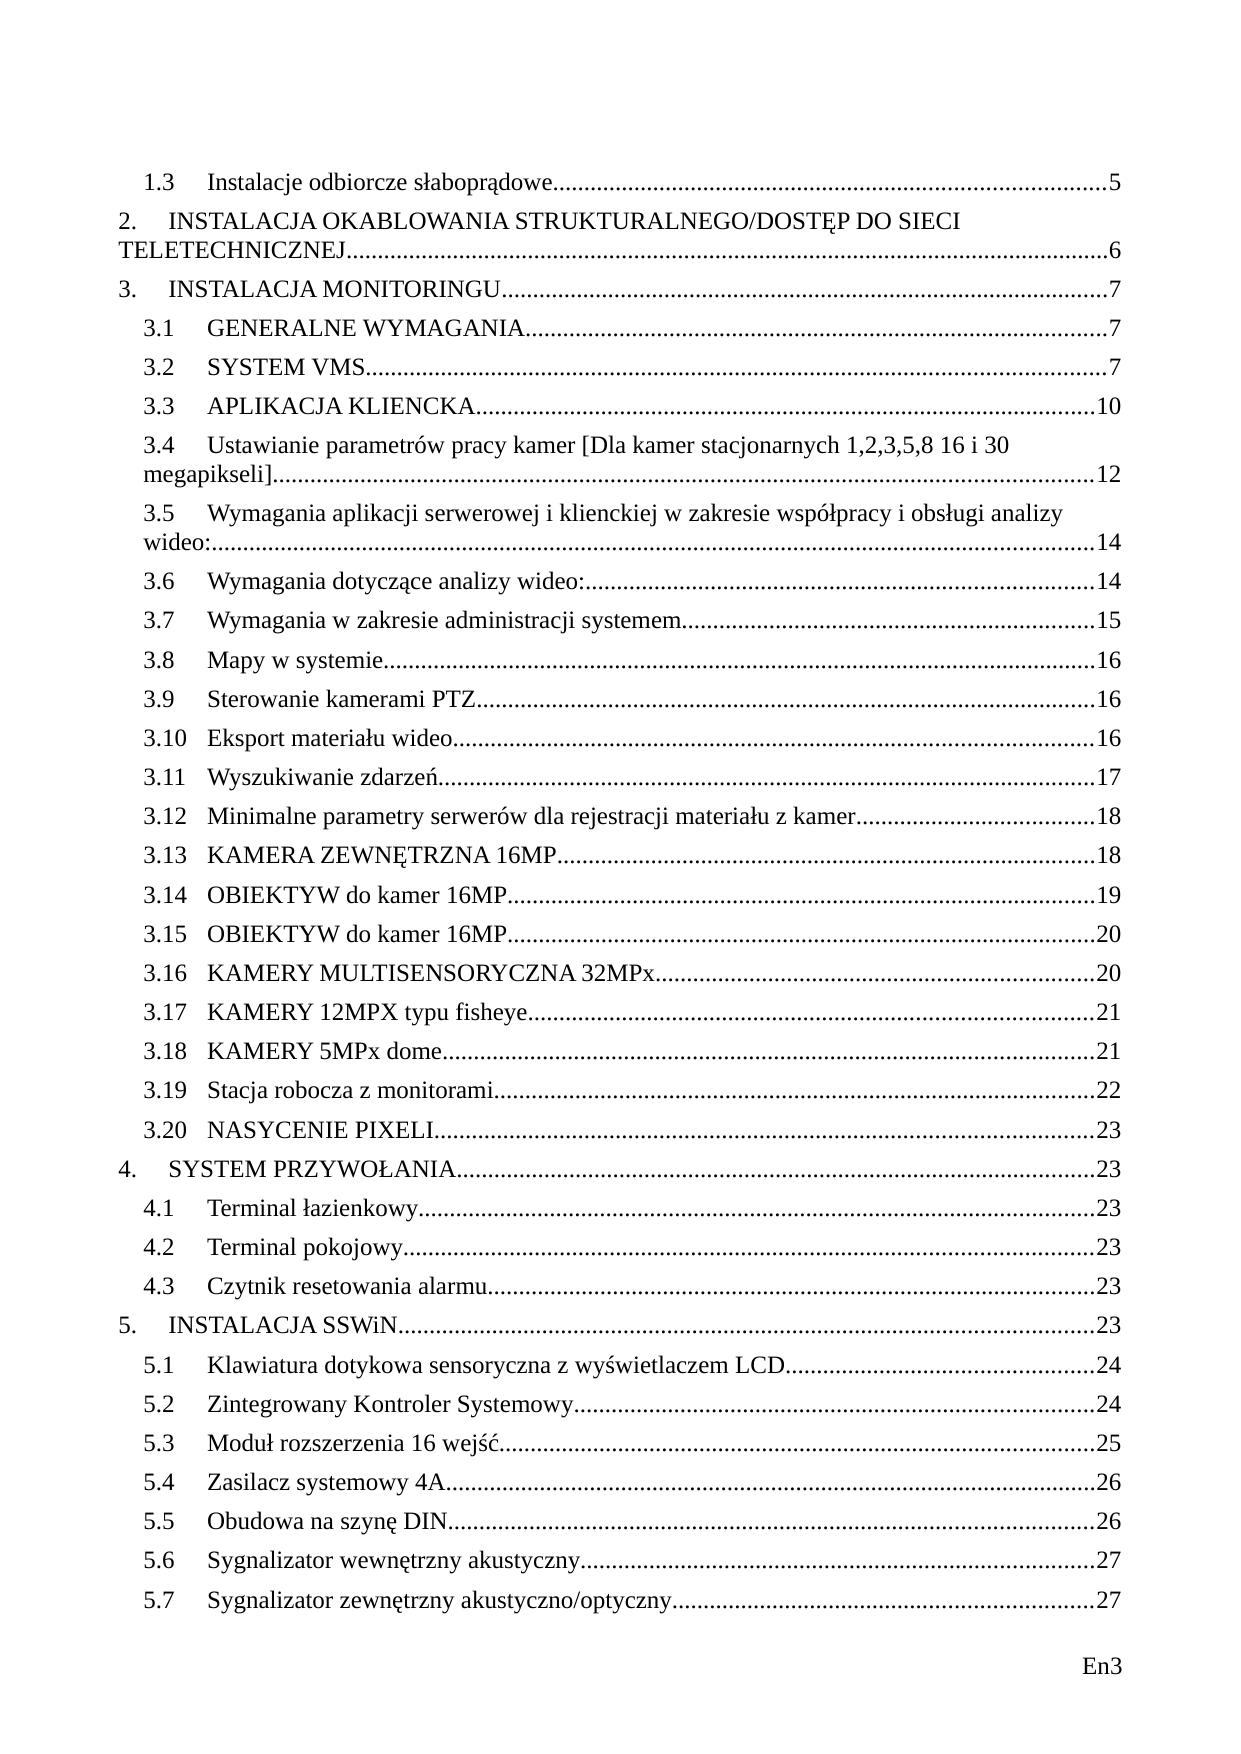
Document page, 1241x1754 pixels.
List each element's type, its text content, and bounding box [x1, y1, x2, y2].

text 3.19 Stacja robocza z monitorami 22 [143, 1076, 1122, 1104]
text 5.5 Obudowa na szynę DIN 26 [143, 1506, 1122, 1535]
text 2. INSTALACJA OKABLOWANIA STRUKTURALNEGO/DOSTĘP DO SIECI TELETECHNICZNEJ 6 [118, 206, 1122, 263]
text 3.5 Wymagania aplikacji serwerowej i klienckiej w zakresie współpracy i obsługi analizy wideo: 14 [143, 498, 1122, 556]
text 4.3 Czytnik resetowania alarmu 23 [143, 1271, 1122, 1300]
text 3. INSTALACJA MONITORINGU 7 [118, 274, 1122, 303]
text 5.7 Sygnalizator zewnętrzny akustyczno/optyczny 27 [143, 1585, 1122, 1613]
text 5.4 Zasilacz systemowy 4A 26 [143, 1467, 1122, 1496]
text 5.6 Sygnalizator wewnętrzny akustyczny 27 [143, 1546, 1122, 1574]
text 5.2 Zintegrowany Kontroler Systemowy 24 [143, 1389, 1122, 1418]
text 3.4 Ustawianie parametrów pracy kamer [Dla kamer stacjonarnych 1,2,3,5,8 16 i 30 megapikseli] 12 [143, 431, 1122, 488]
text 3.20 NASYCENIE PIXELI 23 [143, 1115, 1122, 1143]
text 3.10 Eksport materiału wideo 16 [143, 723, 1122, 752]
text 3.2 SYSTEM VMS 7 [143, 352, 1122, 381]
text 3.13 KAMERA ZEWNĘTRZNA 16MP 18 [143, 841, 1122, 869]
text 3.16 KAMERY MULTISENSORYCZNA 32MPx 20 [143, 958, 1122, 987]
text 4.2 Terminal pokojowy 23 [143, 1232, 1122, 1261]
text 4.1 Terminal łazienkowy 23 [143, 1193, 1122, 1222]
text 3.7 Wymagania w zakresie administracji systemem 15 [143, 606, 1122, 634]
text 1.3 Instalacje odbiorcze słaboprądowe 5 [143, 167, 1122, 196]
text 3.9 Sterowanie kamerami PTZ 16 [143, 684, 1122, 713]
text 3.15 OBIEKTYW do kamer 16MP 20 [143, 919, 1122, 948]
text 3.18 KAMERY 5MPx dome 21 [143, 1036, 1122, 1065]
text 3.8 Mapy w systemie 16 [143, 645, 1122, 673]
text 3.1 GENERALNE WYMAGANIA 7 [143, 313, 1122, 342]
text 5.3 Moduł rozszerzenia 16 wejść 25 [143, 1428, 1122, 1457]
text 4. SYSTEM PRZYWOŁANIA 23 [118, 1154, 1122, 1183]
text 3.3 APLIKACJA KLIENCKA 10 [143, 391, 1122, 420]
text 5.1 Klawiatura dotykowa sensoryczna z wyświetlaczem LCD 24 [143, 1350, 1122, 1378]
text 3.6 Wymagania dotyczące analizy wideo: 14 [143, 566, 1122, 595]
text 3.12 Minimalne parametry serwerów dla rejestracji materiału z kamer 18 [143, 801, 1122, 830]
text 3.14 OBIEKTYW do kamer 16MP 19 [143, 880, 1122, 908]
text 5. INSTALACJA SSWiN 23 [118, 1311, 1122, 1339]
text 3.11 Wyszukiwanie zdarzeń 17 [143, 762, 1122, 791]
text 3.17 KAMERY 12MPX typu fisheye 21 [143, 997, 1122, 1026]
